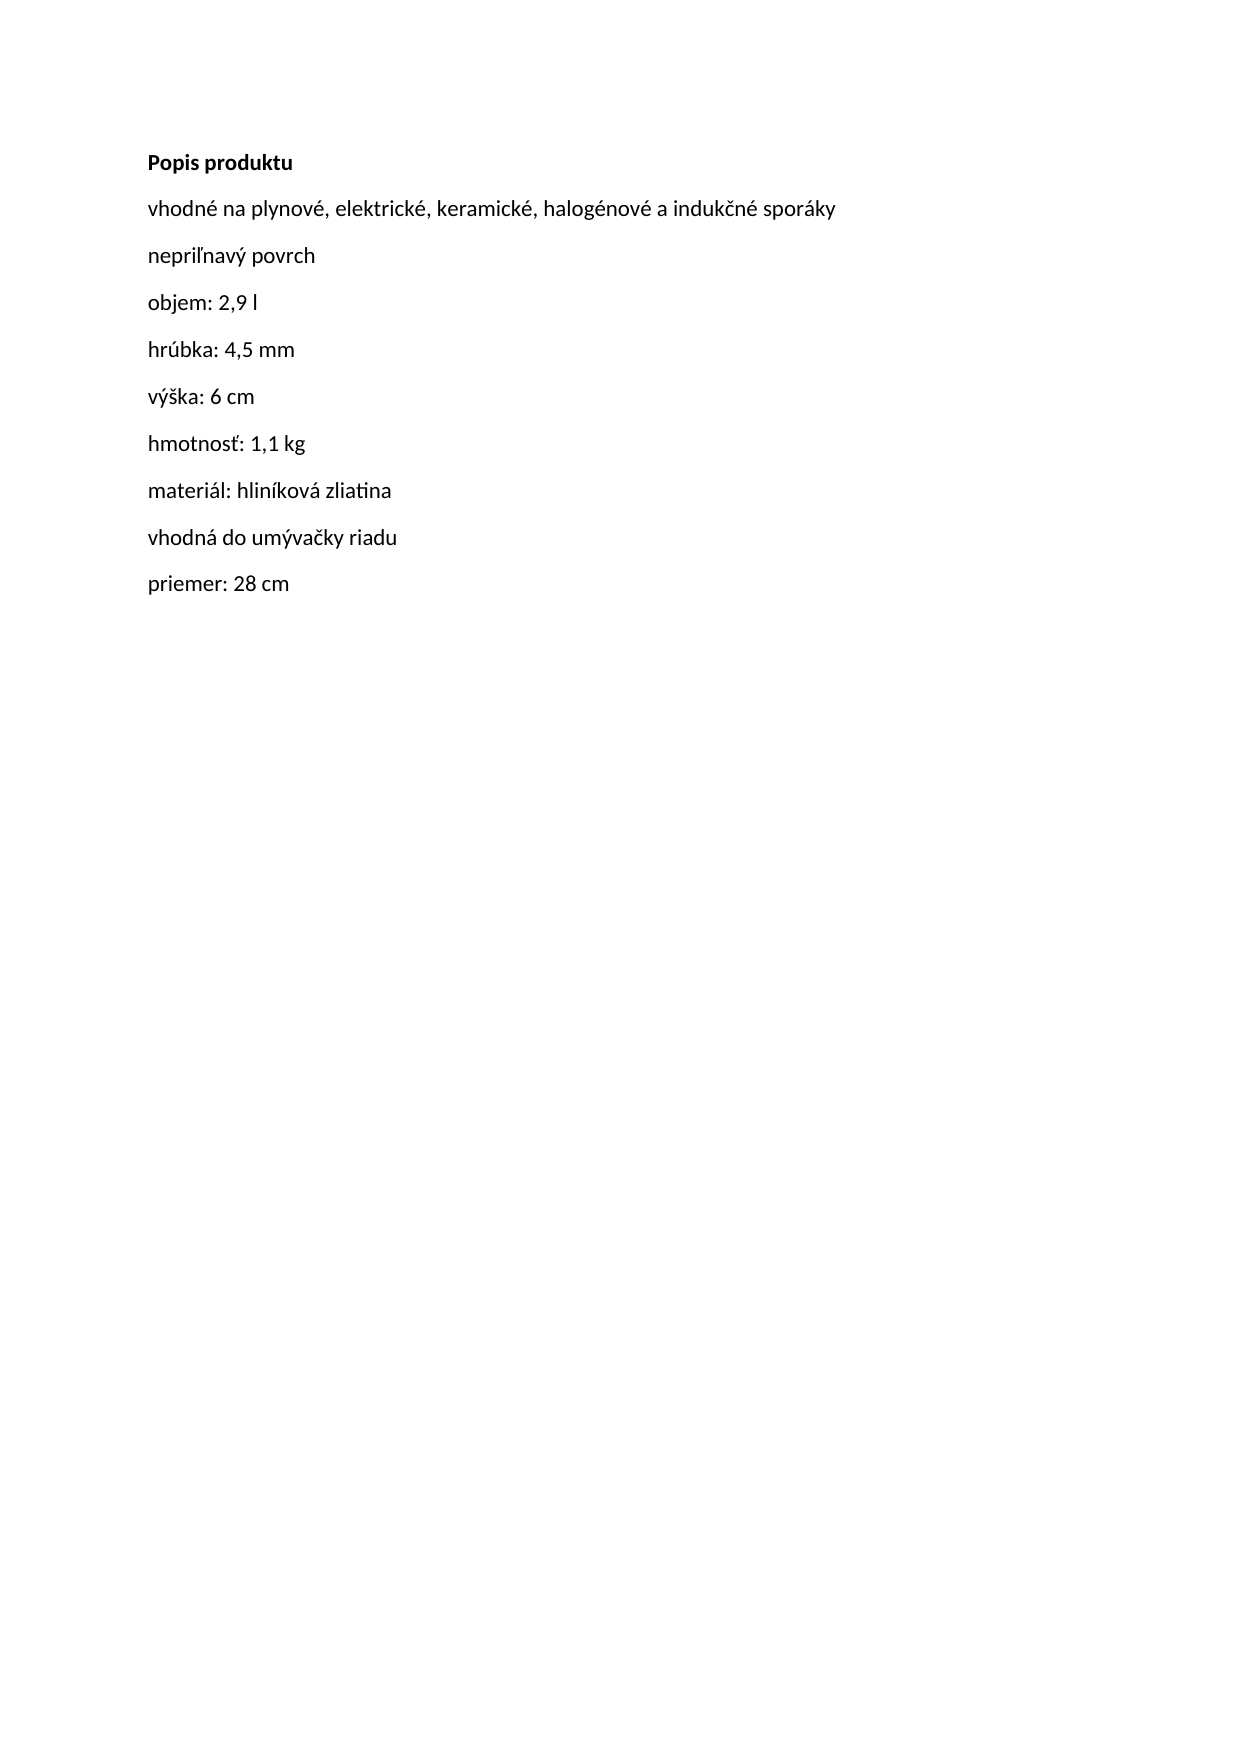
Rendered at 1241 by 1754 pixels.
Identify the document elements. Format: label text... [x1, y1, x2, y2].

text hrúbka: 4,5 mm [148, 335, 1093, 363]
text vhodná do umývačky riadu [148, 523, 1093, 551]
text priemer: 28 cm [148, 569, 1093, 597]
text nepriľnavý povrch [148, 241, 1093, 269]
text hmotnosť: 1,1 kg [148, 429, 1093, 457]
text materiál: hliníková zliatina [148, 476, 1093, 504]
text objem: 2,9 l [148, 288, 1093, 316]
text vhodné na plynové, elektrické, keramické, halogénové a indukčné sporáky [148, 194, 1093, 222]
text Popis produktu [148, 148, 1093, 176]
text výška: 6 cm [148, 382, 1093, 410]
